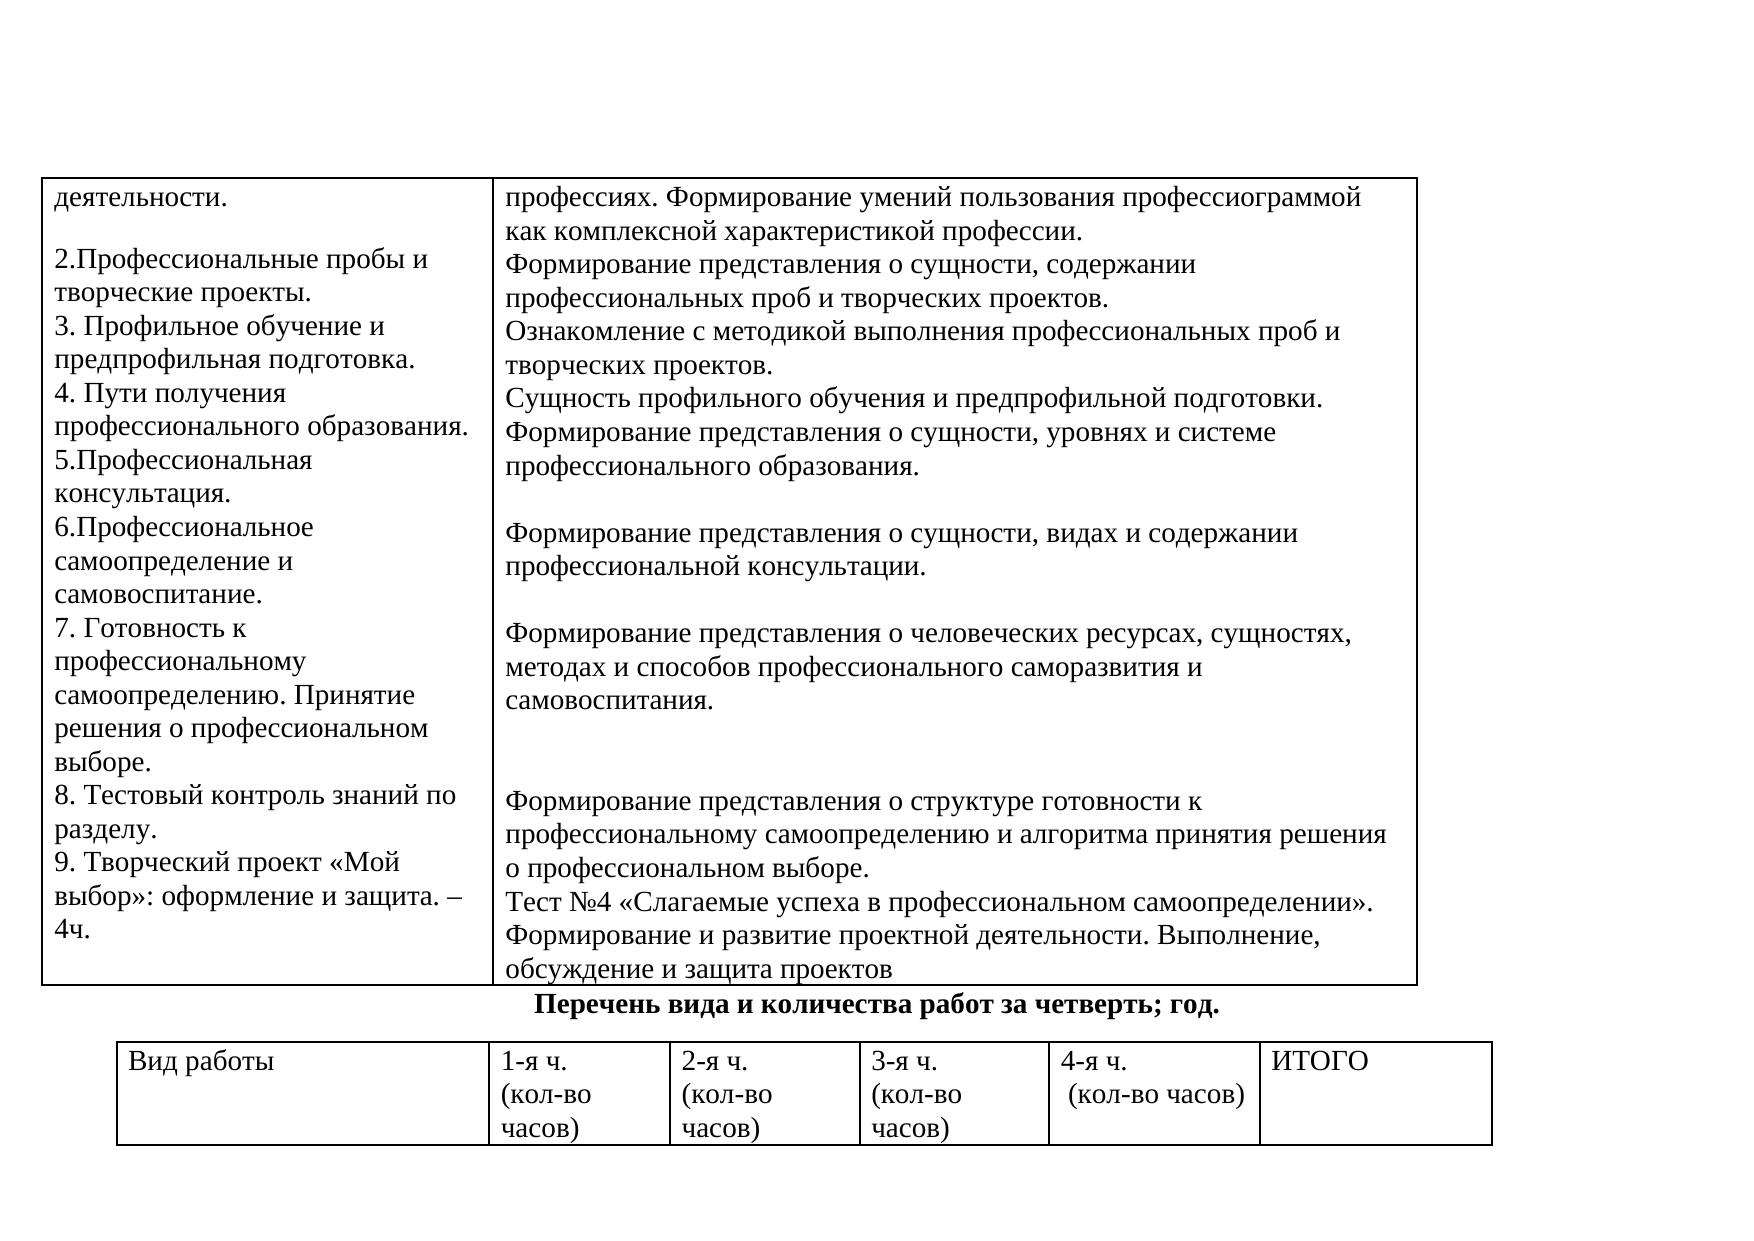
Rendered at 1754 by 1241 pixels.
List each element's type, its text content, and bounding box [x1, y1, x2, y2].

text Перечень вида и количества работ за четверть; год. [118, 986, 1636, 1020]
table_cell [43, 179, 492, 984]
table_header 4-я ч. (кол-во часов) [1050, 1043, 1259, 1143]
table_header 3-я ч. (кол-во часов) [861, 1043, 1048, 1143]
table_header 2-я ч. (кол-во часов) [671, 1043, 859, 1143]
table_header Вид работы [118, 1043, 488, 1143]
table_header 1-я ч. (кол-во часов) [490, 1043, 669, 1143]
table_header ИТОГО [1261, 1043, 1491, 1143]
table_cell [494, 179, 1416, 984]
